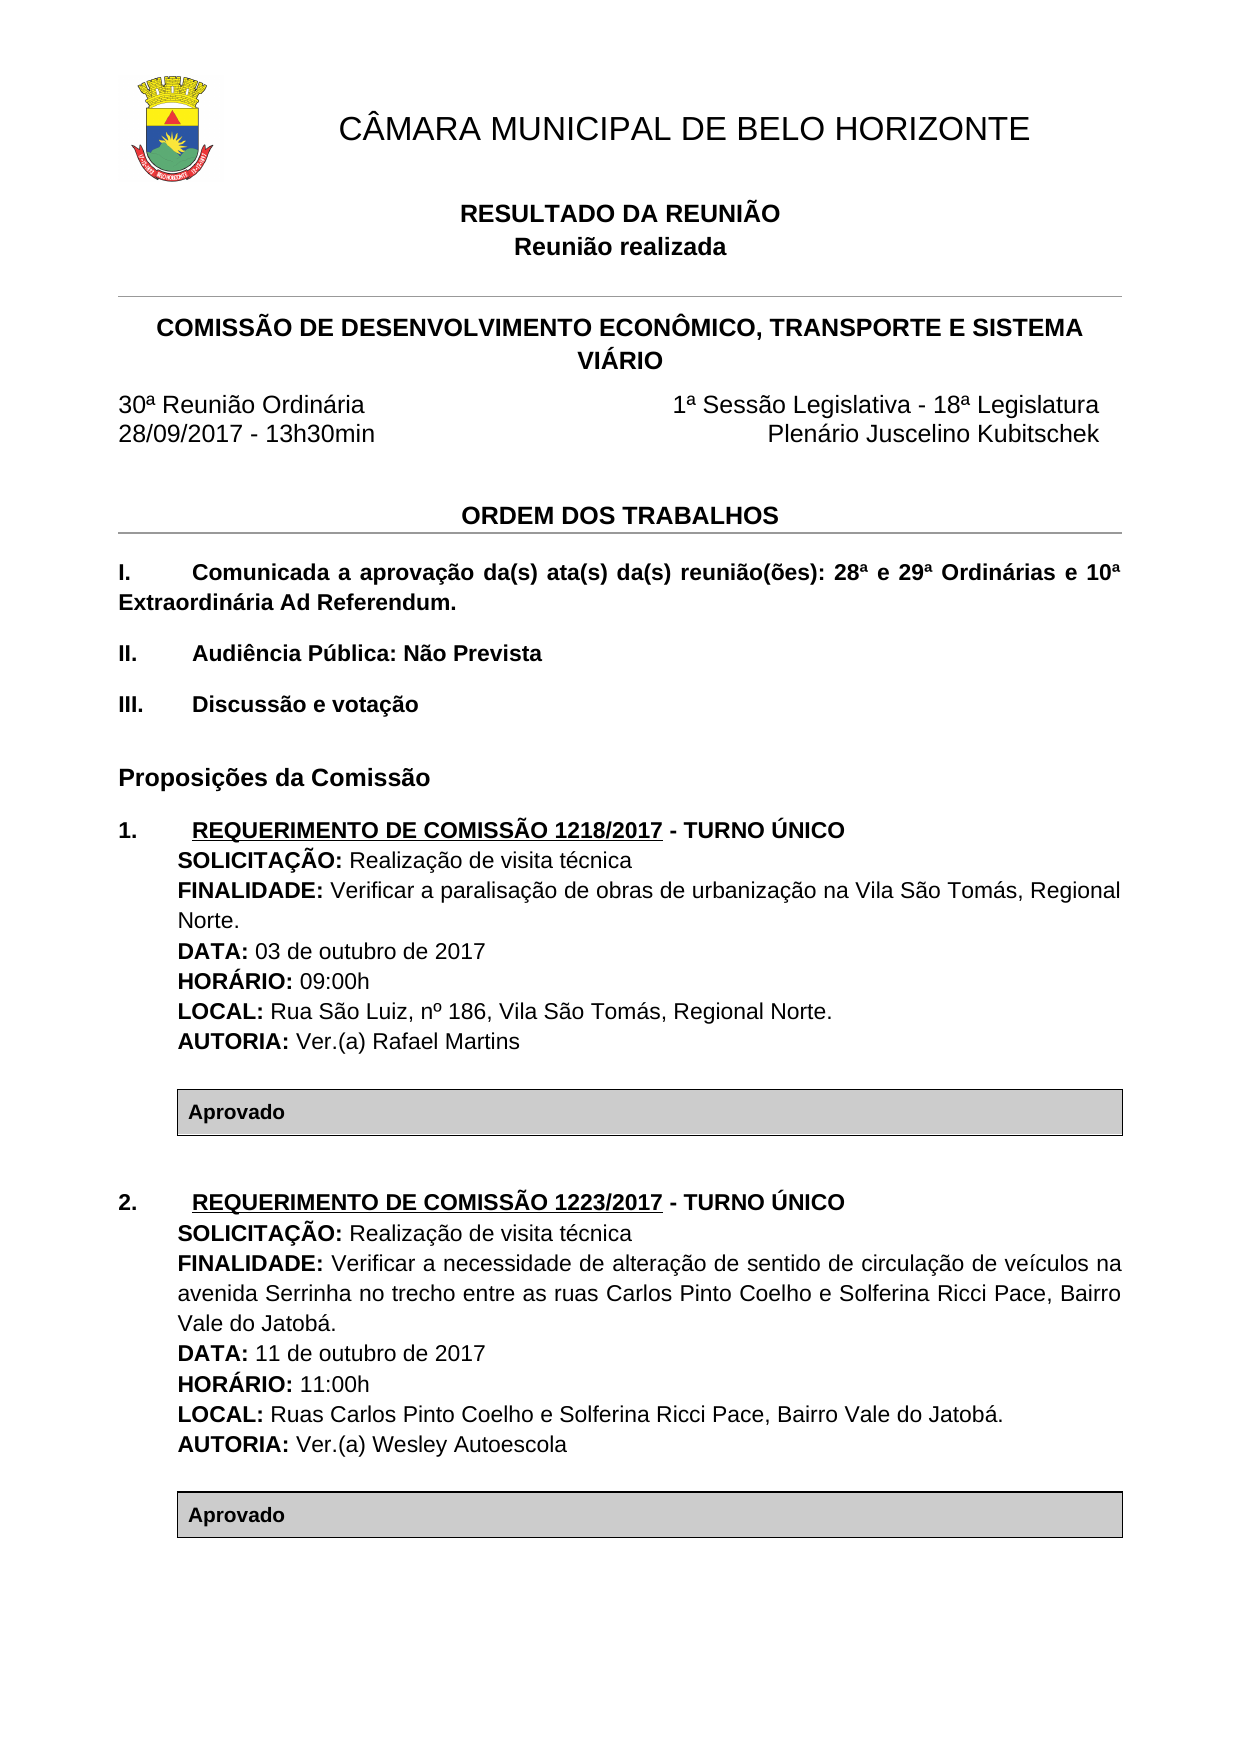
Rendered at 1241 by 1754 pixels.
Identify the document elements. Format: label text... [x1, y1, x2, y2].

table_header 30ª Reunião Ordinária [107, 390, 609, 419]
list Discussão e votação [118, 691, 1122, 717]
table_cell Plenário Juscelino Kubitschek [609, 419, 1111, 447]
list REQUERIMENTO DE COMISSÃO 1223/2017 - TURNO ÚNICO [118, 1189, 1122, 1216]
text RESULTADO DA REUNIÃO [118, 199, 1122, 228]
text DATA: 03 de outubro de 2017 [177, 938, 1122, 964]
text LOCAL: Ruas Carlos Pinto Coelho e Solferina Ricci Pace, Bairro Vale do Jatobá. [177, 1401, 1122, 1427]
table_header 1ª Sessão Legislativa - 18ª Legislatura [609, 390, 1111, 419]
text Reunião realizada [118, 232, 1122, 261]
list REQUERIMENTO DE COMISSÃO 1218/2017 - TURNO ÚNICO [118, 817, 1122, 843]
text HORÁRIO: 11:00h [177, 1371, 1122, 1397]
text DATA: 11 de outubro de 2017 [177, 1340, 1122, 1367]
text Proposições da Comissão [118, 763, 1122, 792]
text ORDEM DOS TRABALHOS [118, 501, 1122, 532]
table_header Aprovado [178, 1493, 1122, 1537]
text FINALIDADE: Verificar a paralisação de obras de urbanização na Vila São Tomás, Regional Norte. [177, 877, 1122, 934]
picture [118, 75, 225, 182]
text SOLICITAÇÃO: Realização de visita técnica [177, 847, 1122, 873]
text LOCAL: Rua São Luiz, nº 186, Vila São Tomás, Regional Norte. [177, 998, 1122, 1024]
text AUTORIA: Ver.(a) Wesley Autoescola [177, 1431, 1122, 1457]
text HORÁRIO: 09:00h [177, 968, 1122, 994]
text AUTORIA: Ver.(a) Rafael Martins [177, 1028, 1122, 1054]
table_header Aprovado [178, 1090, 1122, 1134]
text FINALIDADE: Verificar a necessidade de alteração de sentido de circulação de veículos na avenida Serrinha no trecho entre as ruas Carlos Pinto Coelho e Solferina Ricci Pace, Bairro Vale do Jatobá. [177, 1250, 1122, 1337]
text COMISSÃO DE DESENVOLVIMENTO ECONÔMICO, TRANSPORTE E SISTEMA VIÁRIO [118, 313, 1122, 374]
list Comunicada a aprovação da(s) ata(s) da(s) reunião(ões): 28ª e 29ª Ordinárias e 10ª Extraordinária Ad Referendum. [118, 559, 1122, 615]
list Audiência Pública: Não Prevista [118, 640, 1122, 666]
text SOLICITAÇÃO: Realização de visita técnica [177, 1219, 1122, 1246]
table_cell 28/09/2017 - 13h30min [107, 419, 609, 447]
